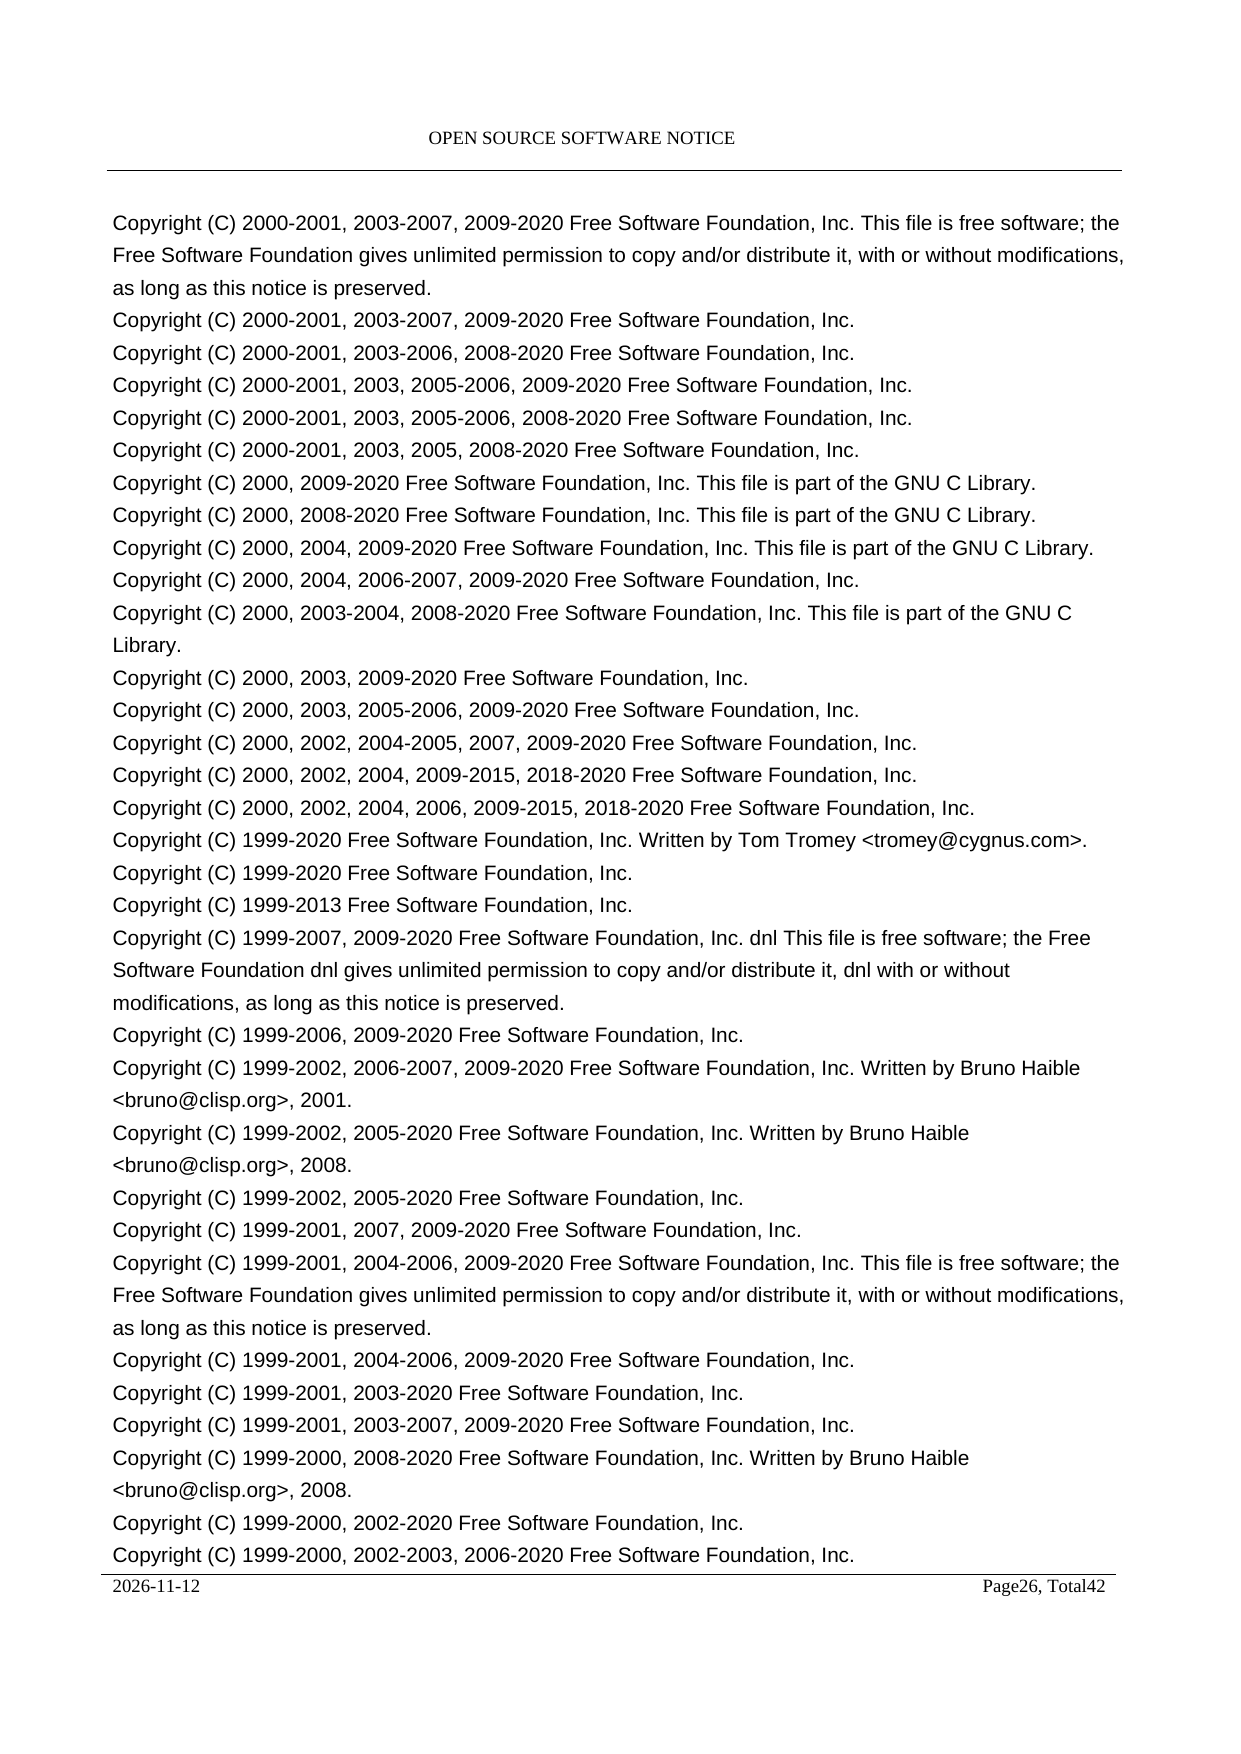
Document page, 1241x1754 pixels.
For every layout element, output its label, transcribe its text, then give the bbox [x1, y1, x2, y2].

text Copyright (C) 2000-2001, 2003, 2005-2006, 2008-2020 Free Software Foundation, Inc. [112, 401, 1128, 434]
text Copyright (C) 1999-2002, 2006-2007, 2009-2020 Free Software Foundation, Inc. Written by Bruno Haible <bruno@clisp.org>, 2001. [112, 1051, 1128, 1116]
text Copyright (C) 1999-2000, 2002-2020 Free Software Foundation, Inc. [112, 1506, 1128, 1539]
text Copyright (C) 2000, 2003, 2009-2020 Free Software Foundation, Inc. [112, 661, 1128, 694]
text Copyright (C) 2000, 2009-2020 Free Software Foundation, Inc. This file is part of the GNU C Library. [112, 466, 1128, 499]
text Copyright (C) 1999-2020 Free Software Foundation, Inc. [112, 856, 1128, 889]
text Copyright (C) 1999-2000, 2008-2020 Free Software Foundation, Inc. Written by Bruno Haible <bruno@clisp.org>, 2008. [112, 1441, 1128, 1506]
text Copyright (C) 2000, 2004, 2006-2007, 2009-2020 Free Software Foundation, Inc. [112, 564, 1128, 596]
text Copyright (C) 2000-2001, 2003-2007, 2009-2020 Free Software Foundation, Inc. This file is free software; the Free Software Foundation gives unlimited permission to copy and/or distribute it, with or without modifications, as long as this notice is preserved. [112, 206, 1128, 304]
text Copyright (C) 1999-2013 Free Software Foundation, Inc. [112, 889, 1128, 921]
text Copyright (C) 2000, 2002, 2004, 2009-2015, 2018-2020 Free Software Foundation, Inc. [112, 759, 1128, 791]
text Copyright (C) 1999-2000, 2002-2003, 2006-2020 Free Software Foundation, Inc. [112, 1539, 1128, 1571]
text Copyright (C) 1999-2001, 2004-2006, 2009-2020 Free Software Foundation, Inc. [112, 1344, 1128, 1376]
text Copyright (C) 1999-2007, 2009-2020 Free Software Foundation, Inc. dnl This file is free software; the Free Software Foundation dnl gives unlimited permission to copy and/or distribute it, dnl with or without modifications, as long as this notice is preserved. [112, 921, 1128, 1019]
text Copyright (C) 2000, 2003, 2005-2006, 2009-2020 Free Software Foundation, Inc. [112, 694, 1128, 726]
text Copyright (C) 2000, 2004, 2009-2020 Free Software Foundation, Inc. This file is part of the GNU C Library. [112, 531, 1128, 564]
text Copyright (C) 2000, 2002, 2004, 2006, 2009-2015, 2018-2020 Free Software Foundation, Inc. [112, 791, 1128, 824]
text Copyright (C) 1999-2001, 2004-2006, 2009-2020 Free Software Foundation, Inc. This file is free software; the Free Software Foundation gives unlimited permission to copy and/or distribute it, with or without modifications, as long as this notice is preserved. [112, 1246, 1128, 1344]
text Copyright (C) 1999-2001, 2007, 2009-2020 Free Software Foundation, Inc. [112, 1214, 1128, 1246]
text Copyright (C) 2000, 2008-2020 Free Software Foundation, Inc. This file is part of the GNU C Library. [112, 499, 1128, 531]
text Copyright (C) 2000, 2002, 2004-2005, 2007, 2009-2020 Free Software Foundation, Inc. [112, 726, 1128, 759]
text Copyright (C) 1999-2002, 2005-2020 Free Software Foundation, Inc. [112, 1181, 1128, 1214]
text Copyright (C) 1999-2006, 2009-2020 Free Software Foundation, Inc. [112, 1019, 1128, 1051]
text Copyright (C) 2000-2001, 2003-2007, 2009-2020 Free Software Foundation, Inc. [112, 304, 1128, 336]
text Copyright (C) 2000-2001, 2003, 2005, 2008-2020 Free Software Foundation, Inc. [112, 434, 1128, 466]
text Copyright (C) 2000-2001, 2003, 2005-2006, 2009-2020 Free Software Foundation, Inc. [112, 369, 1128, 401]
text Copyright (C) 1999-2001, 2003-2020 Free Software Foundation, Inc. [112, 1376, 1128, 1409]
text Copyright (C) 1999-2002, 2005-2020 Free Software Foundation, Inc. Written by Bruno Haible <bruno@clisp.org>, 2008. [112, 1116, 1128, 1181]
text Copyright (C) 1999-2020 Free Software Foundation, Inc. Written by Tom Tromey <tromey@cygnus.com>. [112, 824, 1128, 856]
text Copyright (C) 2000, 2003-2004, 2008-2020 Free Software Foundation, Inc. This file is part of the GNU C Library. [112, 596, 1128, 661]
text Copyright (C) 2000-2001, 2003-2006, 2008-2020 Free Software Foundation, Inc. [112, 336, 1128, 369]
text Copyright (C) 1999-2001, 2003-2007, 2009-2020 Free Software Foundation, Inc. [112, 1409, 1128, 1441]
